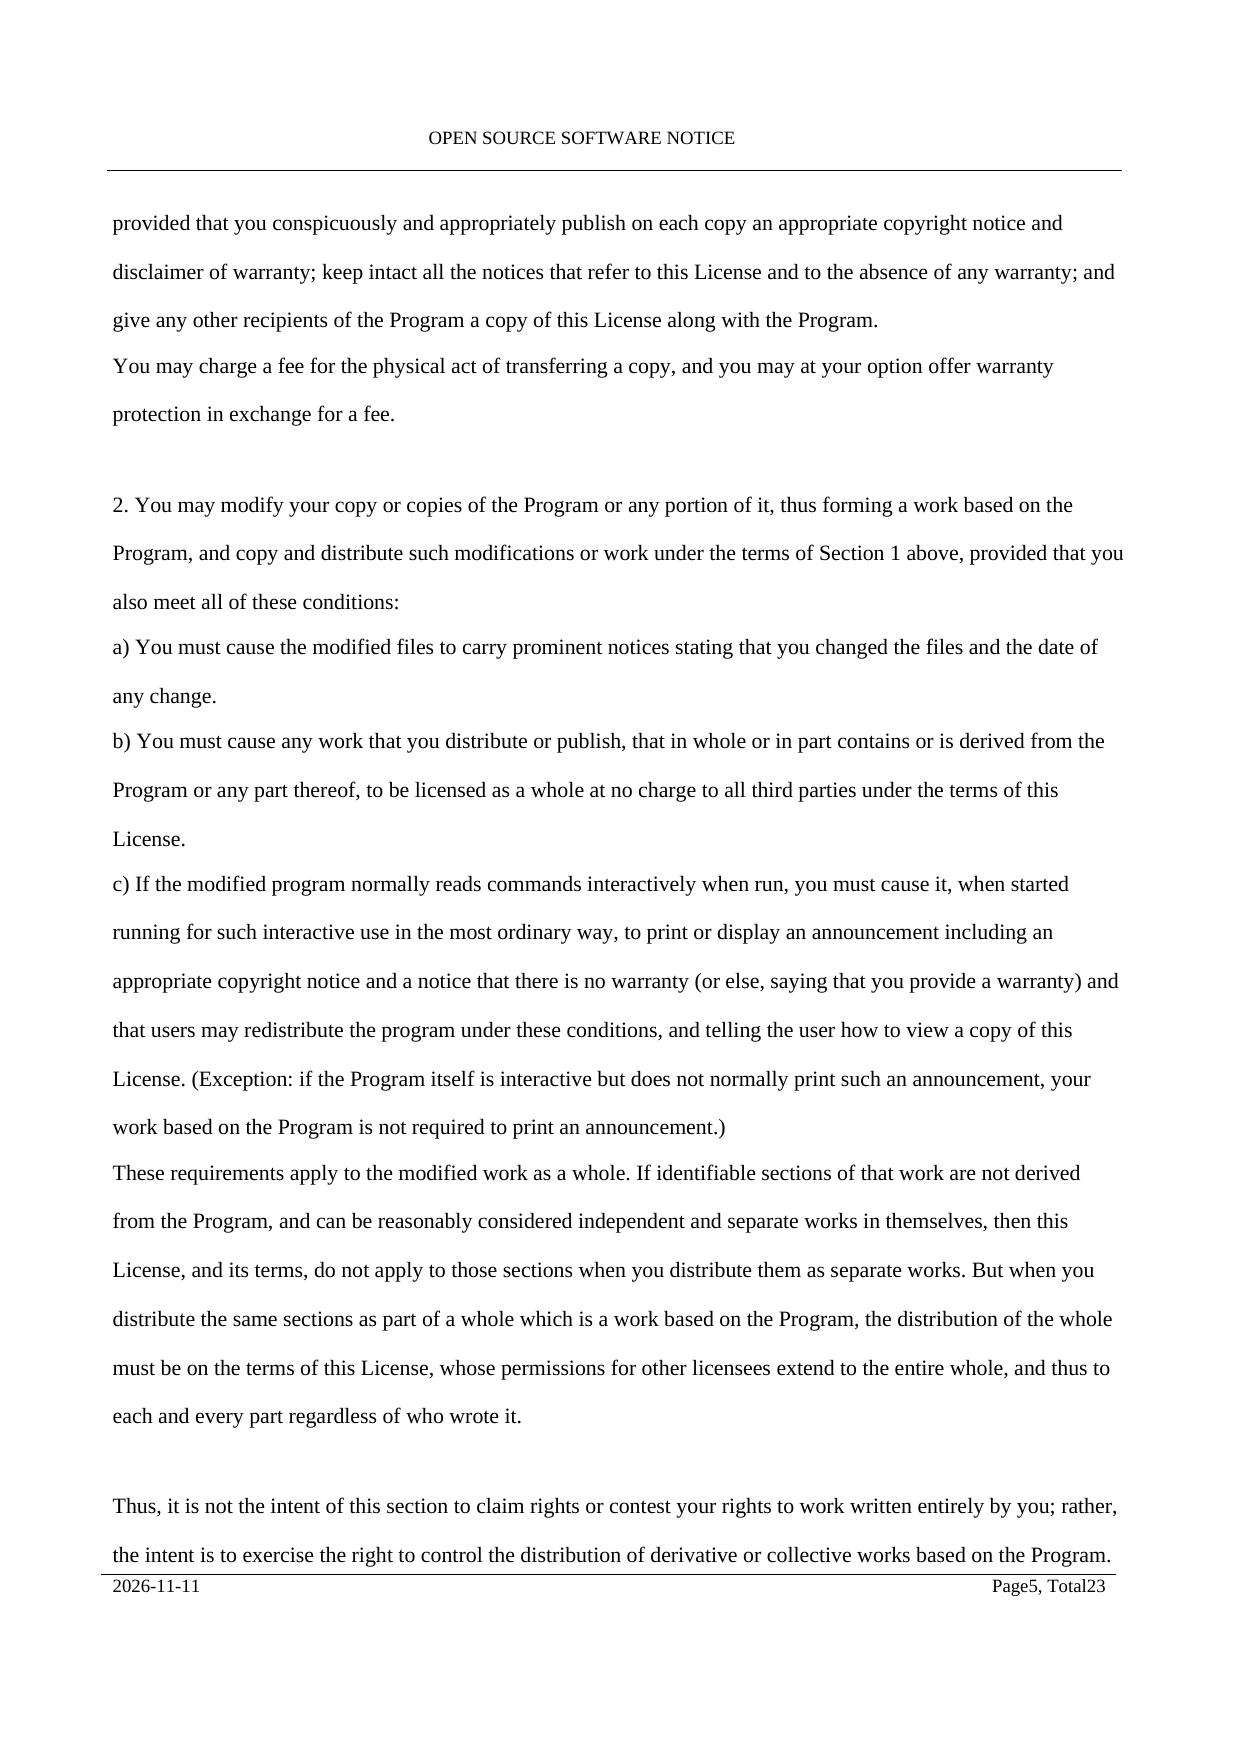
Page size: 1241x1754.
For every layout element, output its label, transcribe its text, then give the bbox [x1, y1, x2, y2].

text 2. You may modify your copy or copies of the Program or any portion of it, thus forming a work based on the Program, and copy and distribute such modifications or work under the terms of Section 1 above, provided that you also meet all of these conditions: [112, 488, 1128, 618]
text b) You must cause any work that you distribute or publish, that in whole or in part contains or is derived from the Program or any part thereof, to be licensed as a whole at no charge to all third parties under the terms of this License. [112, 724, 1128, 854]
text Thus, it is not the intent of this section to claim rights or contest your rights to work written entirely by you; rather, the intent is to exercise the right to control the distribution of derivative or collective works based on the Program. [112, 1490, 1128, 1571]
text These requirements apply to the modified work as a whole. If identifiable sections of that work are not derived from the Program, and can be reasonably considered independent and separate works in themselves, then this License, and its terms, do not apply to those sections when you distribute them as separate works. But when you distribute the same sections as part of a whole which is a work based on the Program, the distribution of the whole must be on the terms of this License, whose permissions for other licensees extend to the entire whole, and thus to each and every part regardless of who wrote it. [112, 1156, 1128, 1432]
text You may charge a fee for the physical act of transferring a copy, and you may at your option offer warranty protection in exchange for a fee. [112, 349, 1128, 430]
text c) If the modified program normally reads commands interactively when run, you must cause it, when started running for such interactive use in the most ordinary way, to print or display an announcement including an appropriate copyright notice and a notice that there is no warranty (or else, saying that you provide a warranty) and that users may redistribute the program under these conditions, and telling the user how to view a copy of this License. (Exception: if the Program itself is interactive but does not normally print such an announcement, your work based on the Program is not required to print an announcement.) [112, 867, 1128, 1143]
text a) You must cause the modified files to carry prominent notices stating that you changed the files and the date of any change. [112, 631, 1128, 712]
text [112, 206, 1128, 336]
